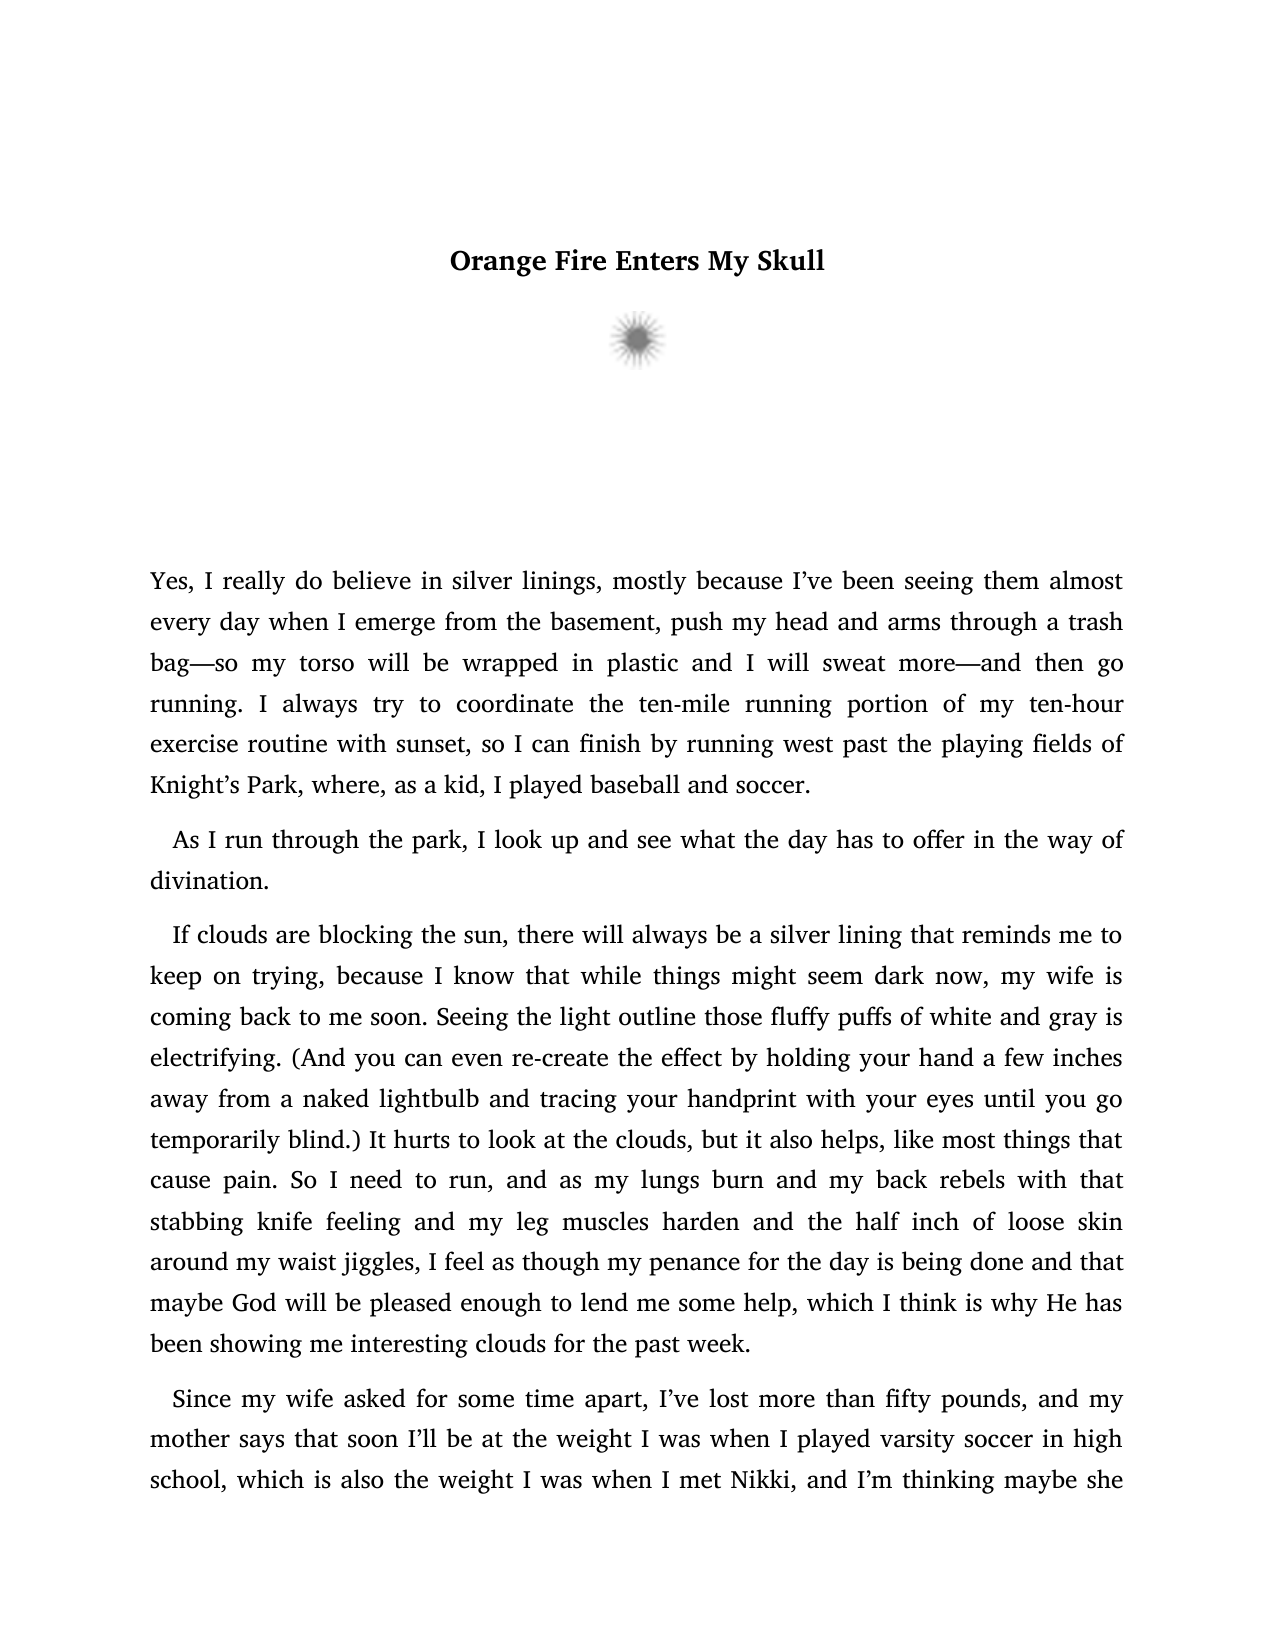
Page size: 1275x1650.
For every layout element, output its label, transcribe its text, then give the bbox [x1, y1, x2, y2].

picture [608, 311, 667, 370]
text As I run through the park, I look up and see what the day has to offer in the way of divination. [150, 818, 1125, 900]
text Yes, I really do believe in silver linings, mostly because I’ve been seeing them almost every day when I emerge from the basement, push my head and arms through a trash bag—so my torso will be wrapped in plastic and I will sweat more—and then go running. I always try to coordinate the ten-mile running portion of my ten-hour exercise routine with sunset, so I can finish by running west past the playing fields of Knight’s Park, where, as a kid, I played baseball and soccer. [150, 559, 1125, 805]
text If clouds are blocking the sun, there will always be a silver lining that reminds me to keep on trying, because I know that while things might seem dark now, my wife is coming back to me soon. Seeing the light outline those fluffy puffs of white and gray is electrifying. (And you can even re-create the effect by holding your hand a few inches away from a naked lightbulb and tracing your handprint with your eyes until you go temporarily blind.) It hurts to look at the clouds, but it also helps, like most things that cause pain. So I need to run, and as my lungs burn and my back rebels with that stabbing knife feeling and my leg muscles harden and the half inch of loose skin around my waist jiggles, I feel as though my penance for the day is being done and that maybe God will be pleased enough to lend me some help, which I think is why He has been showing me interesting clouds for the past week. [150, 913, 1125, 1364]
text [150, 1377, 1125, 1500]
text Orange Fire Enters My Skull [150, 226, 1125, 282]
